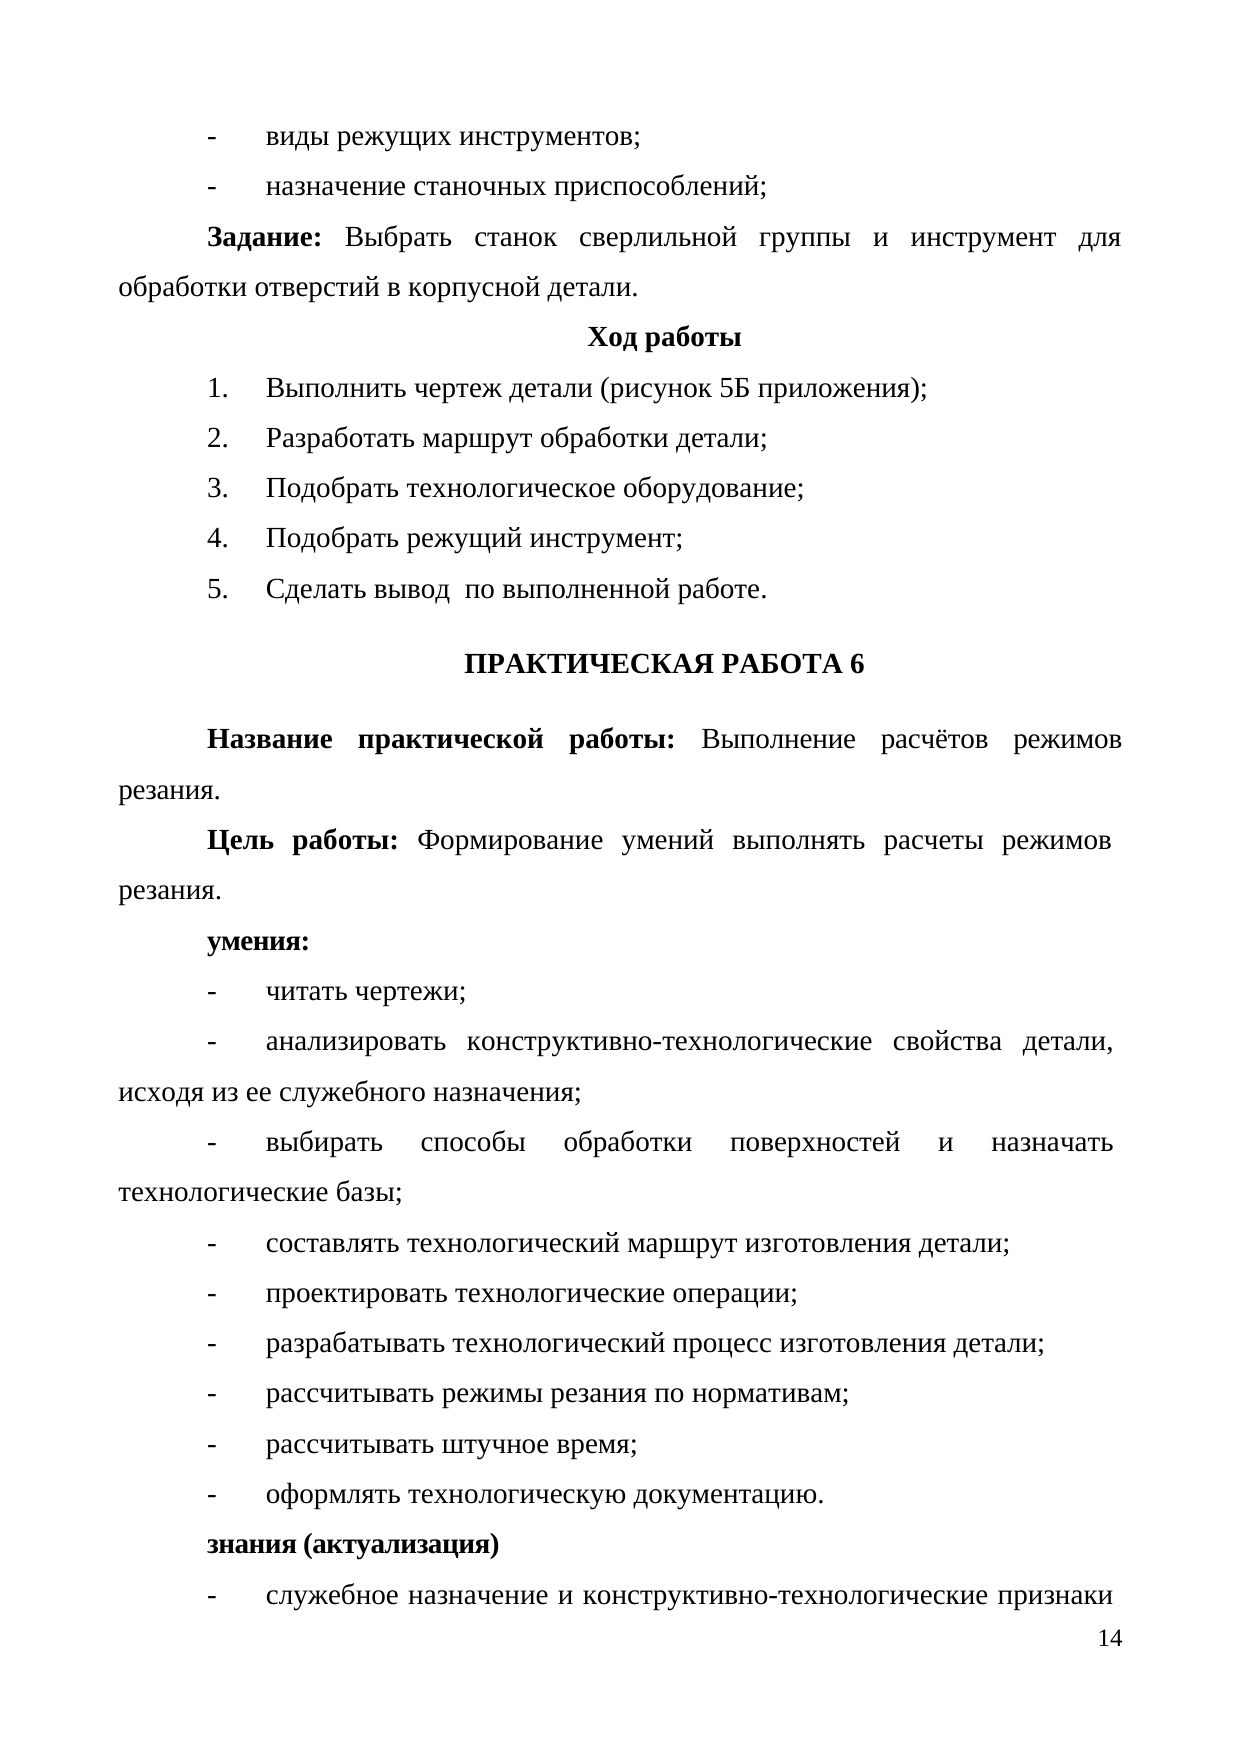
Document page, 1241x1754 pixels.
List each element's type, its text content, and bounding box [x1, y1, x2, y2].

list назначение станочных приспособлений; [118, 168, 1114, 202]
list проектировать технологические операции; [118, 1275, 1114, 1308]
text умения: [118, 923, 1114, 956]
list Выполнить чертеж детали (рисунок 5Б приложения); [118, 370, 1122, 403]
text ПРАКТИЧЕСКАЯ РАБОТА 6 [118, 646, 1122, 680]
list анализировать конструктивно-технологические свойства детали, исходя из ее служебного назначения; [118, 1023, 1114, 1107]
list Сделать вывод по выполненной работе. [118, 571, 1122, 604]
title Цель работы: Формирование умений выполнять расчеты режимов резания. [118, 822, 1112, 906]
list рассчитывать штучное время; [118, 1426, 1114, 1459]
text Задание: Выбрать станок сверлильной группы и инструмент для обработки отверстий в корпусной детали. [118, 219, 1122, 303]
list составлять технологический маршрут изготовления детали; [118, 1225, 1114, 1258]
list Подобрать технологическое оборудование; [118, 470, 1122, 504]
text знания (актуализация) [118, 1527, 1114, 1560]
list Подобрать режущий инструмент; [118, 521, 1122, 554]
list разрабатывать технологический процесс изготовления детали; [118, 1325, 1114, 1359]
text Название практической работы: Выполнение расчётов режимов резания. [118, 722, 1122, 805]
list виды режущих инструментов; [118, 118, 1114, 152]
list читать чертежи; [118, 973, 1114, 1007]
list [118, 1577, 1114, 1610]
list оформлять технологическую документацию. [118, 1476, 1114, 1510]
list Разработать маршрут обработки детали; [118, 420, 1122, 453]
list рассчитывать режимы резания по нормативам; [118, 1376, 1114, 1409]
list выбирать способы обработки поверхностей и назначать технологические базы; [118, 1124, 1114, 1208]
text Ход работы [118, 319, 1122, 353]
